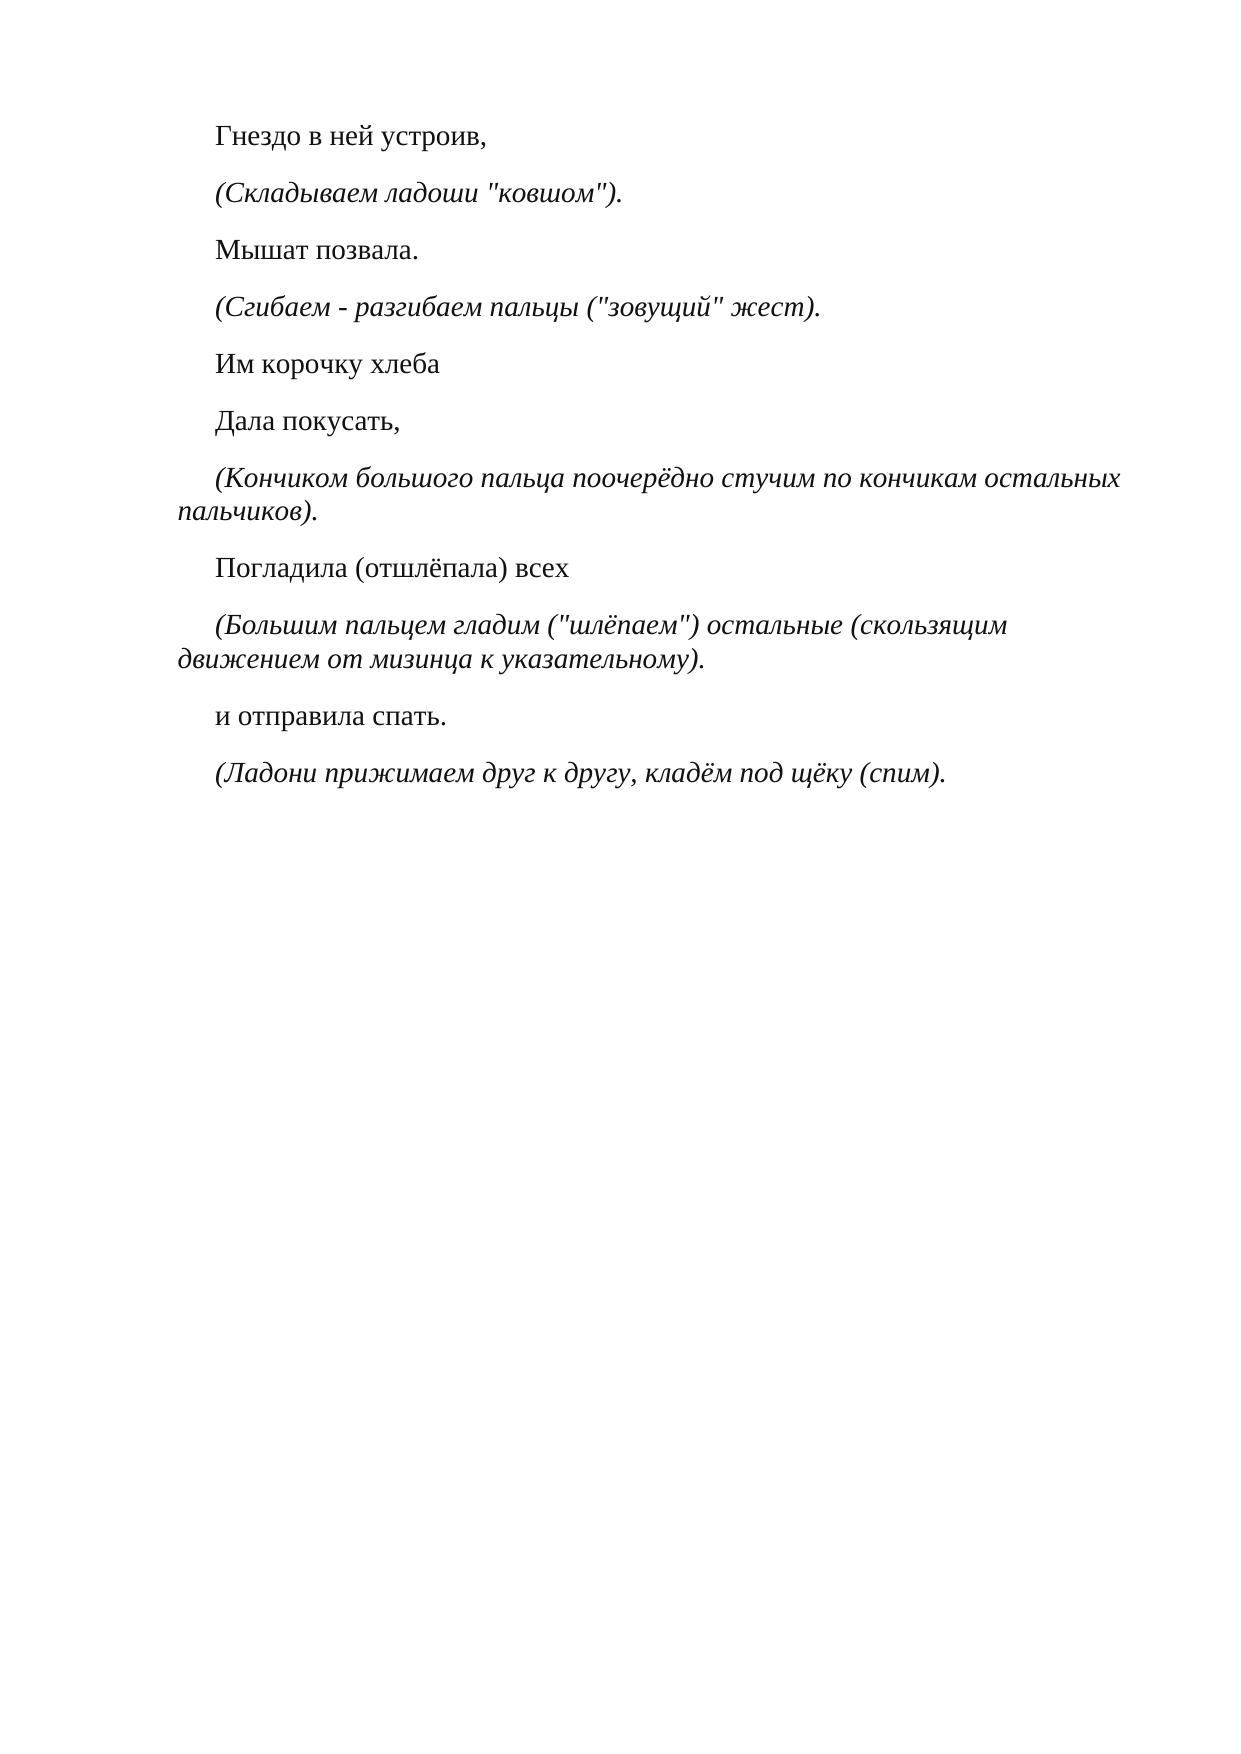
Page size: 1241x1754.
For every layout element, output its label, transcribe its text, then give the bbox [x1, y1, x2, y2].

text Дала покусать, [177, 403, 1152, 437]
text (Кончиком большого пальца поочерёдно стучим по кончикам остальных пальчиков). [177, 460, 1152, 527]
text Гнездо в ней устроив, [177, 118, 1152, 152]
text (Большим пальцем гладим ("шлёпаем") остальные (скользящим движением от мизинца к указательному). [177, 607, 1152, 674]
text (Складываем ладоши "ковшом"). [177, 175, 1152, 209]
text Мышат позвала. [177, 232, 1152, 266]
text Погладила (отшлёпала) всех [177, 551, 1152, 584]
text (Сгибаем - разгибаем пальцы ("зовущий" жест). [177, 289, 1152, 323]
text Им корочку хлеба [177, 346, 1152, 379]
text и отправила спать. [177, 698, 1152, 732]
text (Ладони прижимаем друг к другу, кладём под щёку (спим). [177, 755, 1152, 788]
